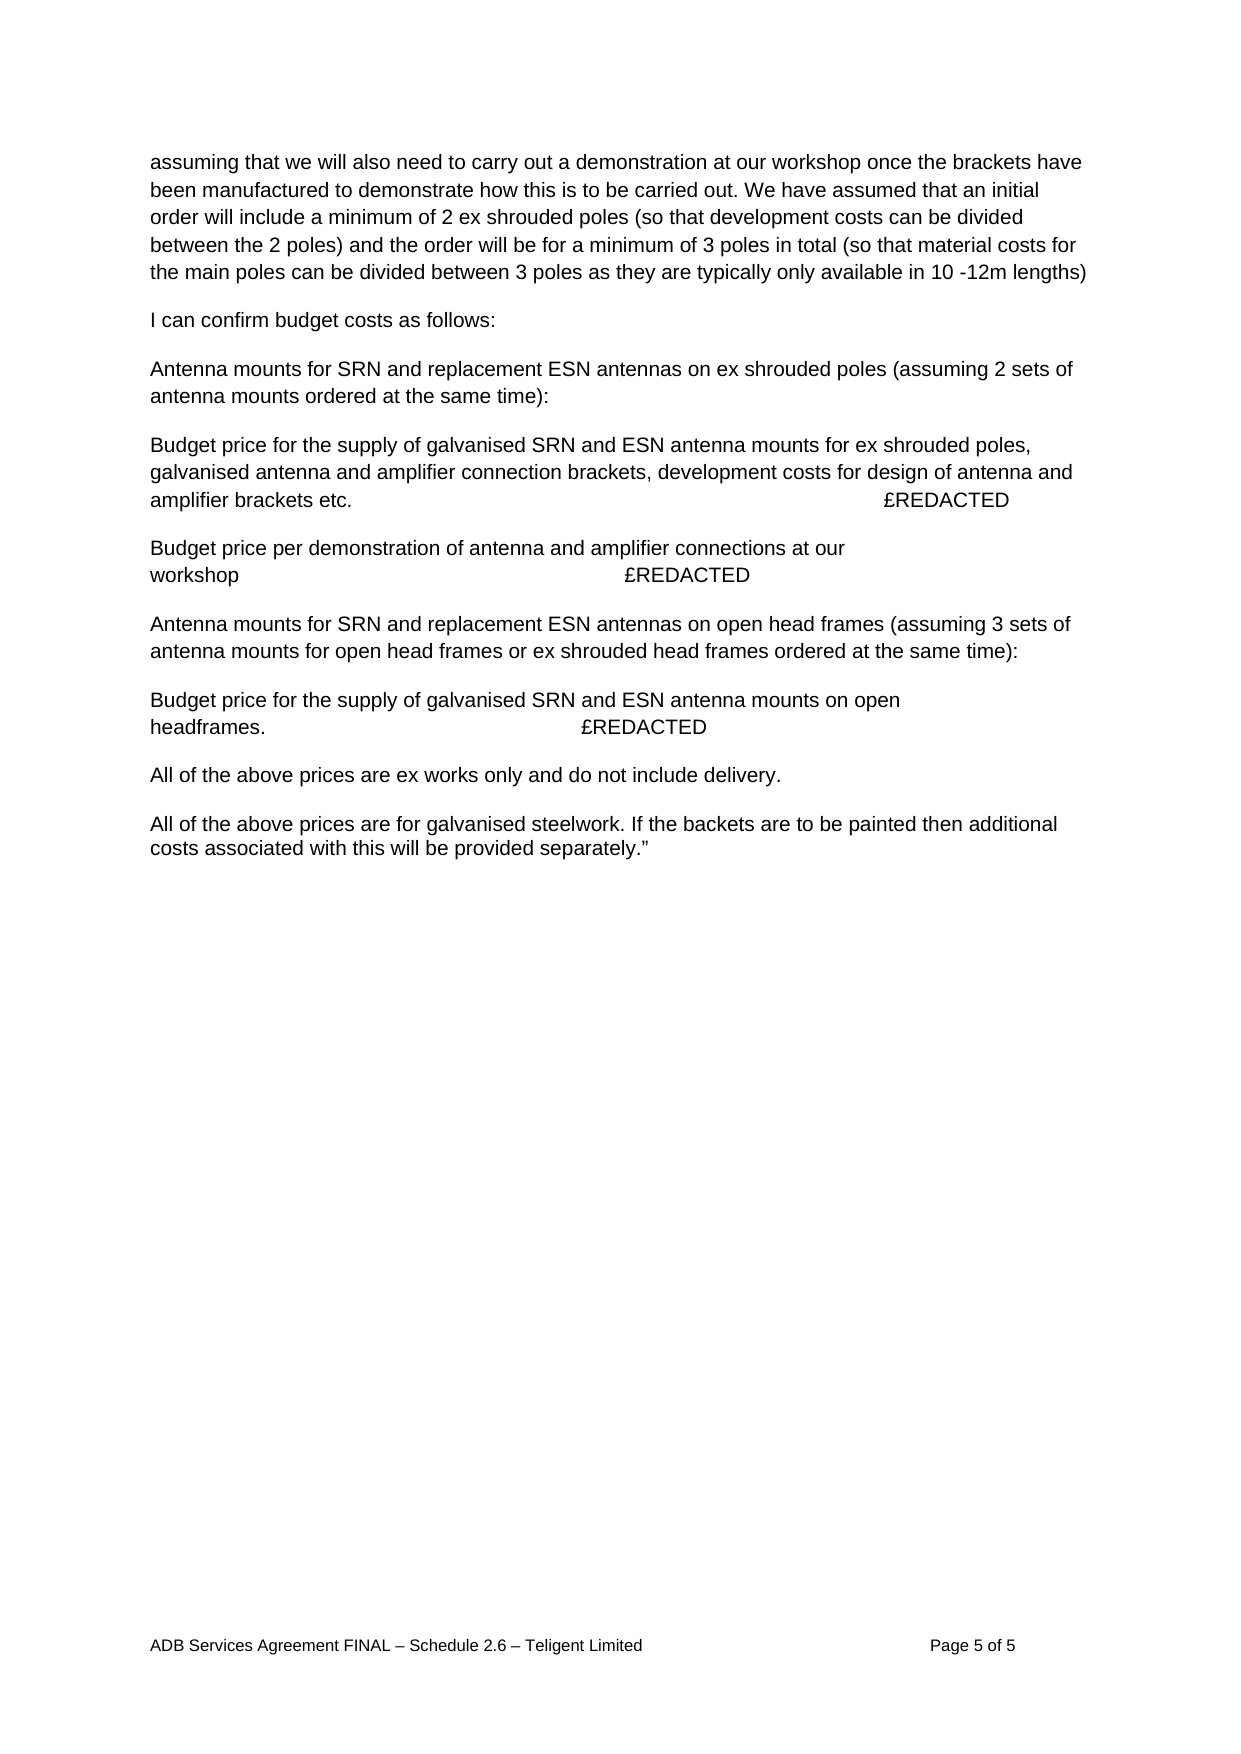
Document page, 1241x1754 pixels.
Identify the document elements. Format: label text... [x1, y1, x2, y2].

text Budget price per demonstration of antenna and amplifier connections at our workshop £REDACTED [150, 536, 1090, 587]
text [150, 150, 1090, 284]
text I can confirm budget costs as follows: [150, 308, 1090, 332]
text Antenna mounts for SRN and replacement ESN antennas on open head frames (assuming 3 sets of antenna mounts for open head frames or ex shrouded head frames ordered at the same time): [150, 612, 1090, 663]
text Budget price for the supply of galvanised SRN and ESN antenna mounts for ex shrouded poles, galvanised antenna and amplifier connection brackets, development costs for design of antenna and amplifier brackets etc. £REDACTED [150, 432, 1090, 511]
text Antenna mounts for SRN and replacement ESN antennas on ex shrouded poles (assuming 2 sets of antenna mounts ordered at the same time): [150, 357, 1090, 408]
text Budget price for the supply of galvanised SRN and ESN antenna mounts on open headframes. £REDACTED [150, 687, 1090, 739]
text All of the above prices are for galvanised steelwork. If the backets are to be painted then additional costs associated with this will be provided separately.” [150, 812, 1090, 859]
text All of the above prices are ex works only and do not include delivery. [150, 763, 1090, 787]
